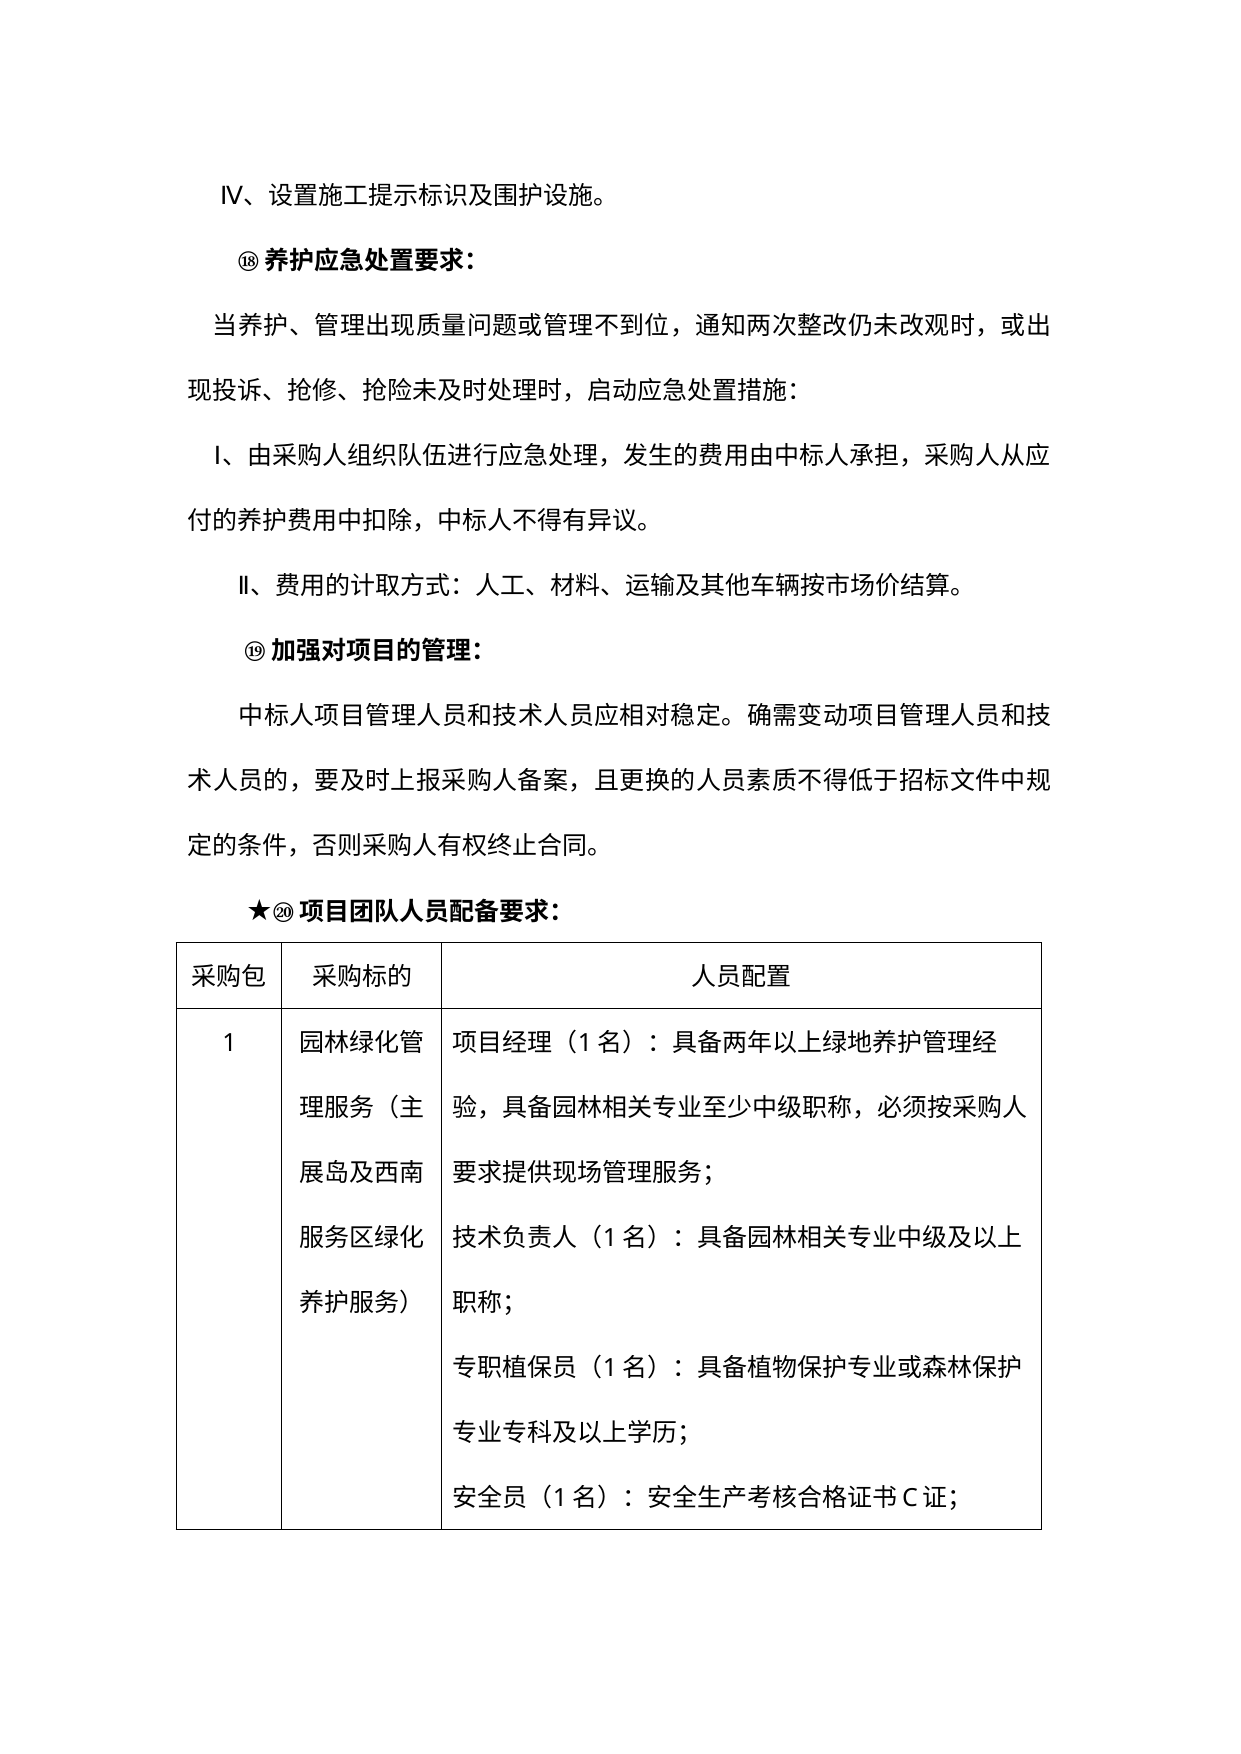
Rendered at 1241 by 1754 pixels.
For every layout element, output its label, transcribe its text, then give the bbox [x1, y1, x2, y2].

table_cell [442, 1009, 1041, 1529]
text 当养护、管理出现质量问题或管理不到位，通知两次整改仍未改观时，或出现投诉、抢修、抢险未及时处理时，启动应急处置措施： [187, 292, 1053, 422]
table_header 人员配置 [442, 943, 1041, 1008]
table_cell 1 [177, 1009, 281, 1529]
text ⑱养护应急处置要求： [187, 227, 1053, 292]
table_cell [282, 1009, 441, 1529]
text 中标人项目管理人员和技术人员应相对稳定。确需变动项目管理人员和技术人员的，要及时上报采购人备案，且更换的人员素质不得低于招标文件中规定的条件，否则采购人有权终止合同。 [187, 682, 1053, 877]
text Ⅰ、由采购人组织队伍进行应急处理，发生的费用由中标人承担，采购人从应付的养护费用中扣除，中标人不得有异议。 [187, 422, 1053, 552]
text ⑲加强对项目的管理： [187, 617, 1053, 682]
table_header 采购标的 [282, 943, 441, 1008]
text ★⑳项目团队人员配备要求： [187, 877, 1053, 942]
text Ⅱ、费用的计取方式：人工、材料、运输及其他车辆按市场价结算。 [187, 552, 1053, 617]
text Ⅳ、设置施工提示标识及围护设施。 [187, 162, 1053, 227]
table_header 采购包 [177, 943, 281, 1008]
